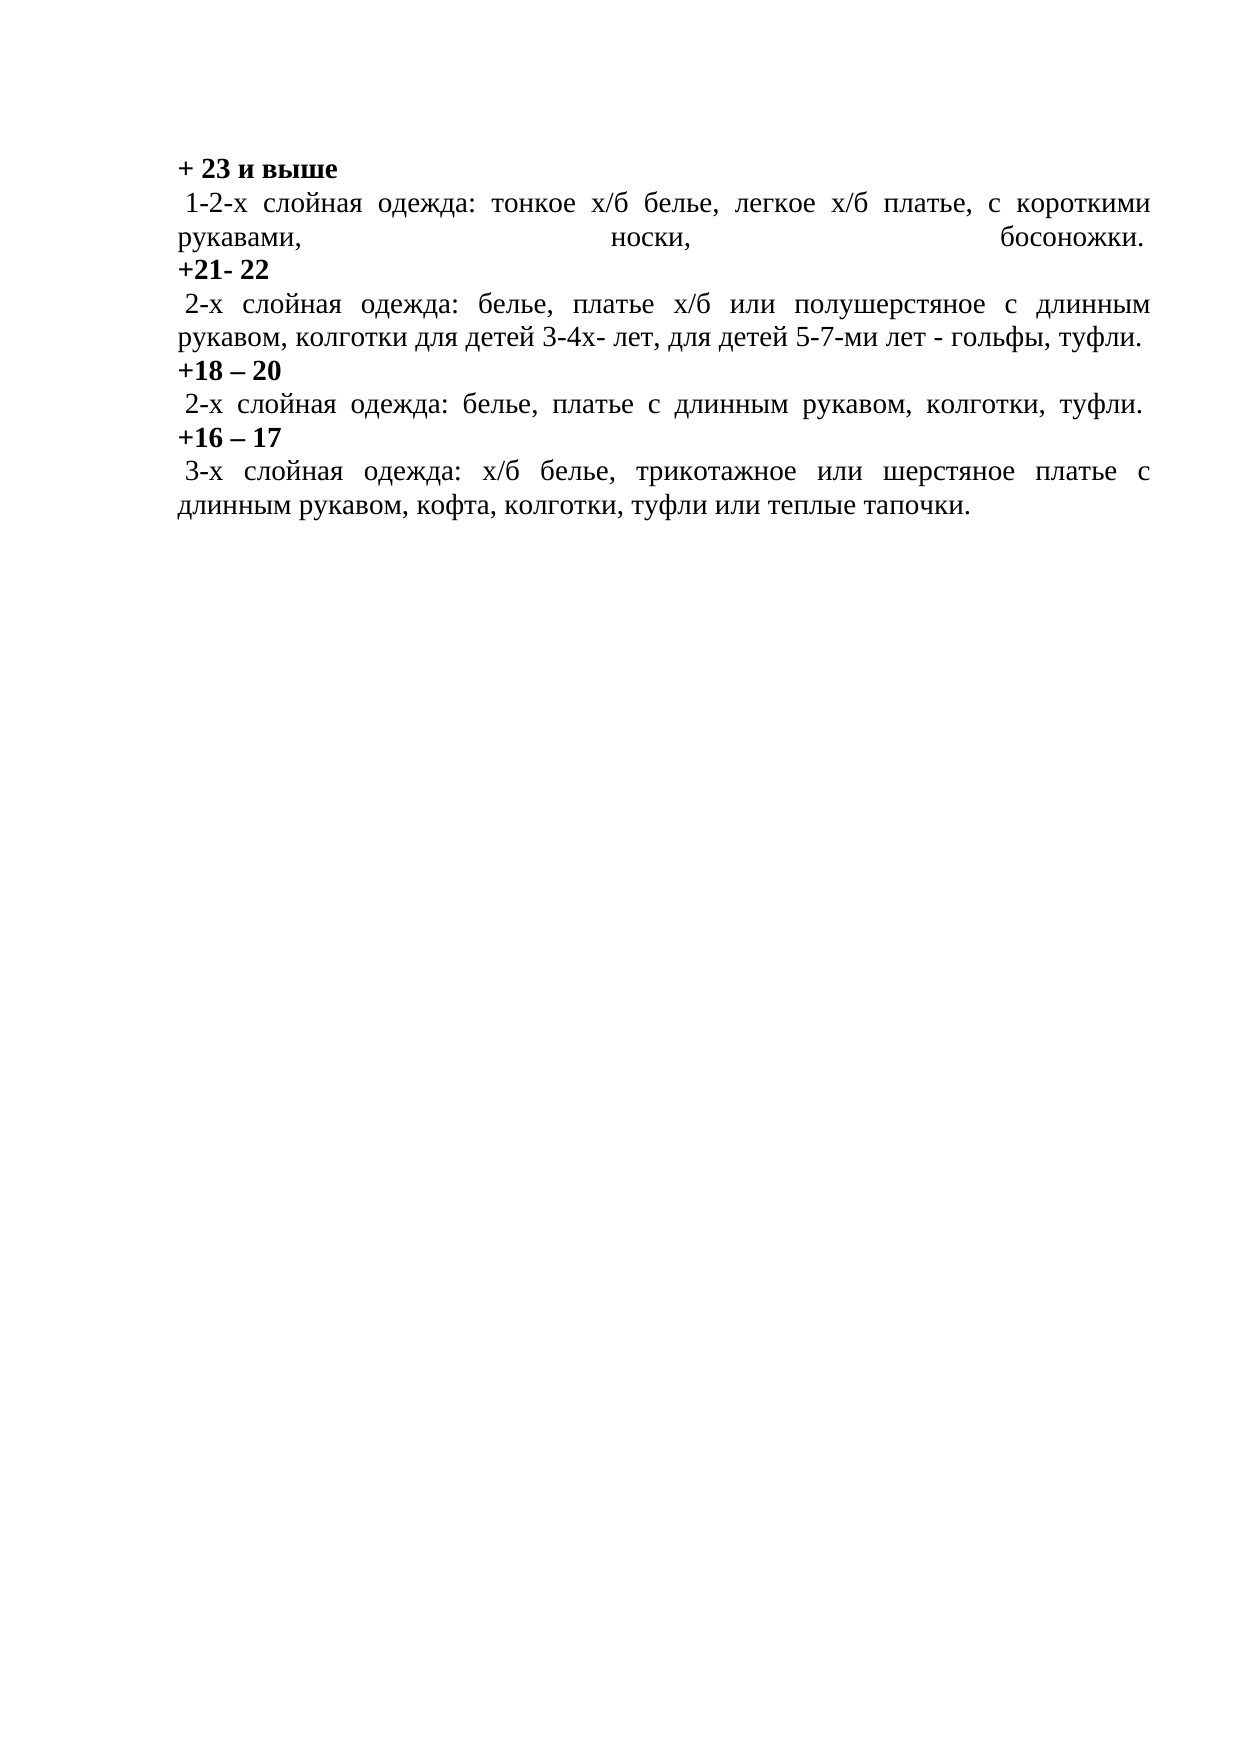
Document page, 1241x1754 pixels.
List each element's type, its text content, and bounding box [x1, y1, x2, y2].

text 1-2-х слойная одежда: тонкое х/б белье, легкое х/б платье, с короткими рукавами, носки, босоножки. +21- 22 [177, 185, 1152, 286]
text + 23 и выше [177, 152, 1152, 185]
text 3-х слойная одежда: х/б белье, трикотажное или шерстяное платье с длинным рукавом, кофта, колготки, туфли или теплые тапочки. [177, 453, 1152, 521]
text 2-х слойная одежда: белье, платье с длинным рукавом, колготки, туфли. +16 – 17 [177, 386, 1152, 453]
text 2-х слойная одежда: белье, платье х/б или полушерстяное с длинным рукавом, колготки для детей 3-4х- лет, для детей 5-7-ми лет - гольфы, туфли. +18 – 20 [177, 286, 1152, 386]
